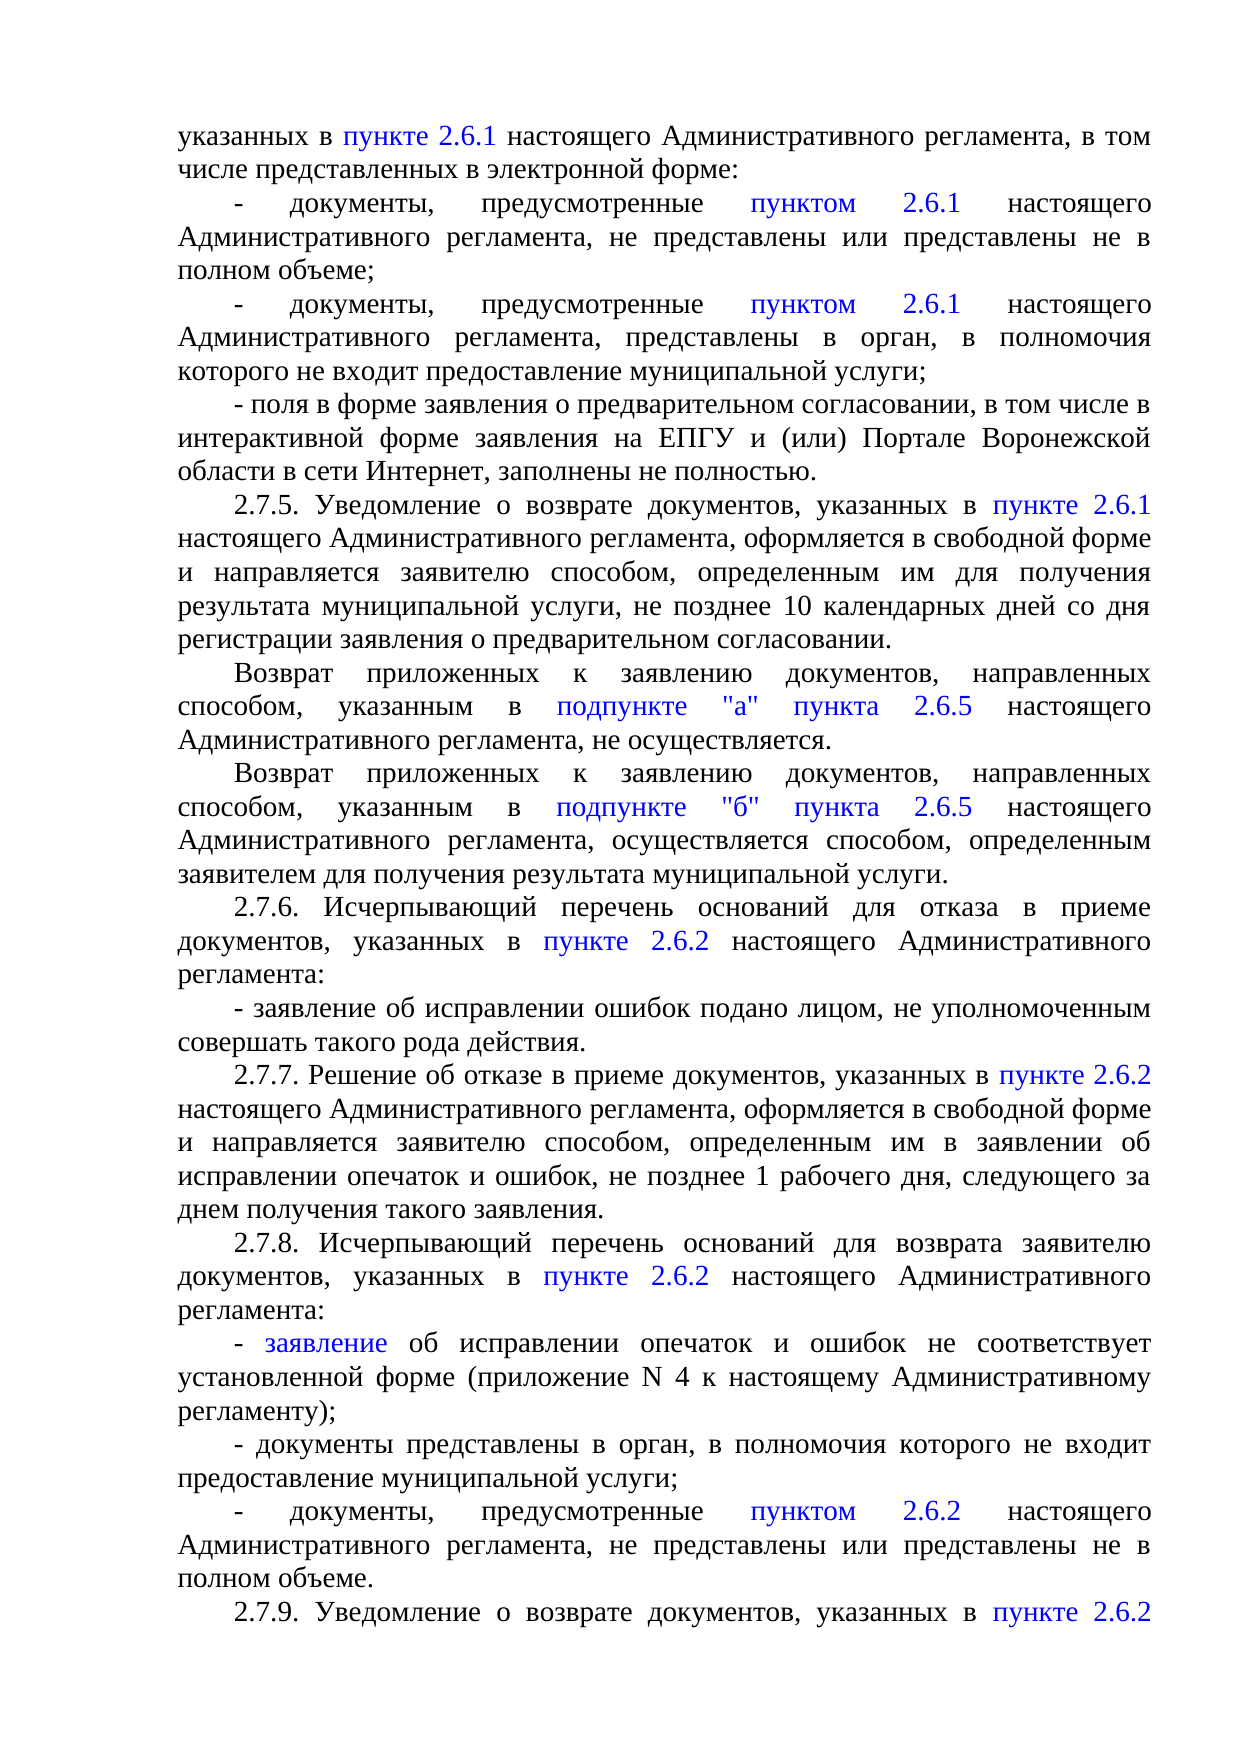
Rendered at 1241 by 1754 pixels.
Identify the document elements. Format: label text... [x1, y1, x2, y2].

text - заявление об исправлении опечаток и ошибок не соответствует установленной форме (приложение N 4 к настоящему Административному регламенту); [177, 1326, 1152, 1426]
text Возврат приложенных к заявлению документов, направленных способом, указанным в подпункте "б" пункта 2.6.5 настоящего Административного регламента, осуществляется способом, определенным заявителем для получения результата муниципальной услуги. [177, 755, 1152, 889]
text - документы представлены в орган, в полномочия которого не входит предоставление муниципальной услуги; [177, 1426, 1152, 1493]
text 2.7.7. Решение об отказе в приеме документов, указанных в пункте 2.6.2 настоящего Административного регламента, оформляется в свободной форме и направляется заявителю способом, определенным им в заявлении об исправлении опечаток и ошибок, не позднее 1 рабочего дня, следующего за днем получения такого заявления. [177, 1057, 1152, 1225]
text - документы, предусмотренные пунктом 2.6.1 настоящего Административного регламента, представлены в орган, в полномочия которого не входит предоставление муниципальной услуги; [177, 286, 1152, 386]
text 2.7.8. Исчерпывающий перечень оснований для возврата заявителю документов, указанных в пункте 2.6.2 настоящего Административного регламента: [177, 1225, 1152, 1326]
text - документы, предусмотренные пунктом 2.6.2 настоящего Административного регламента, не представлены или представлены не в полном объеме. [177, 1493, 1152, 1594]
text Возврат приложенных к заявлению документов, направленных способом, указанным в подпункте "а" пункта 2.6.5 настоящего Административного регламента, не осуществляется. [177, 655, 1152, 755]
text - заявление об исправлении ошибок подано лицом, не уполномоченным совершать такого рода действия. [177, 990, 1152, 1057]
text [177, 118, 1152, 185]
text - документы, предусмотренные пунктом 2.6.1 настоящего Административного регламента, не представлены или представлены не в полном объеме; [177, 185, 1152, 286]
text - поля в форме заявления о предварительном согласовании, в том числе в интерактивной форме заявления на ЕПГУ и (или) Портале Воронежской области в сети Интернет, заполнены не полностью. [177, 386, 1152, 487]
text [177, 1594, 1152, 1627]
text 2.7.6. Исчерпывающий перечень оснований для отказа в приеме документов, указанных в пункте 2.6.2 настоящего Административного регламента: [177, 889, 1152, 990]
text 2.7.5. Уведомление о возврате документов, указанных в пункте 2.6.1 настоящего Административного регламента, оформляется в свободной форме и направляется заявителю способом, определенным им для получения результата муниципальной услуги, не позднее 10 календарных дней со дня регистрации заявления о предварительном согласовании. [177, 487, 1152, 655]
